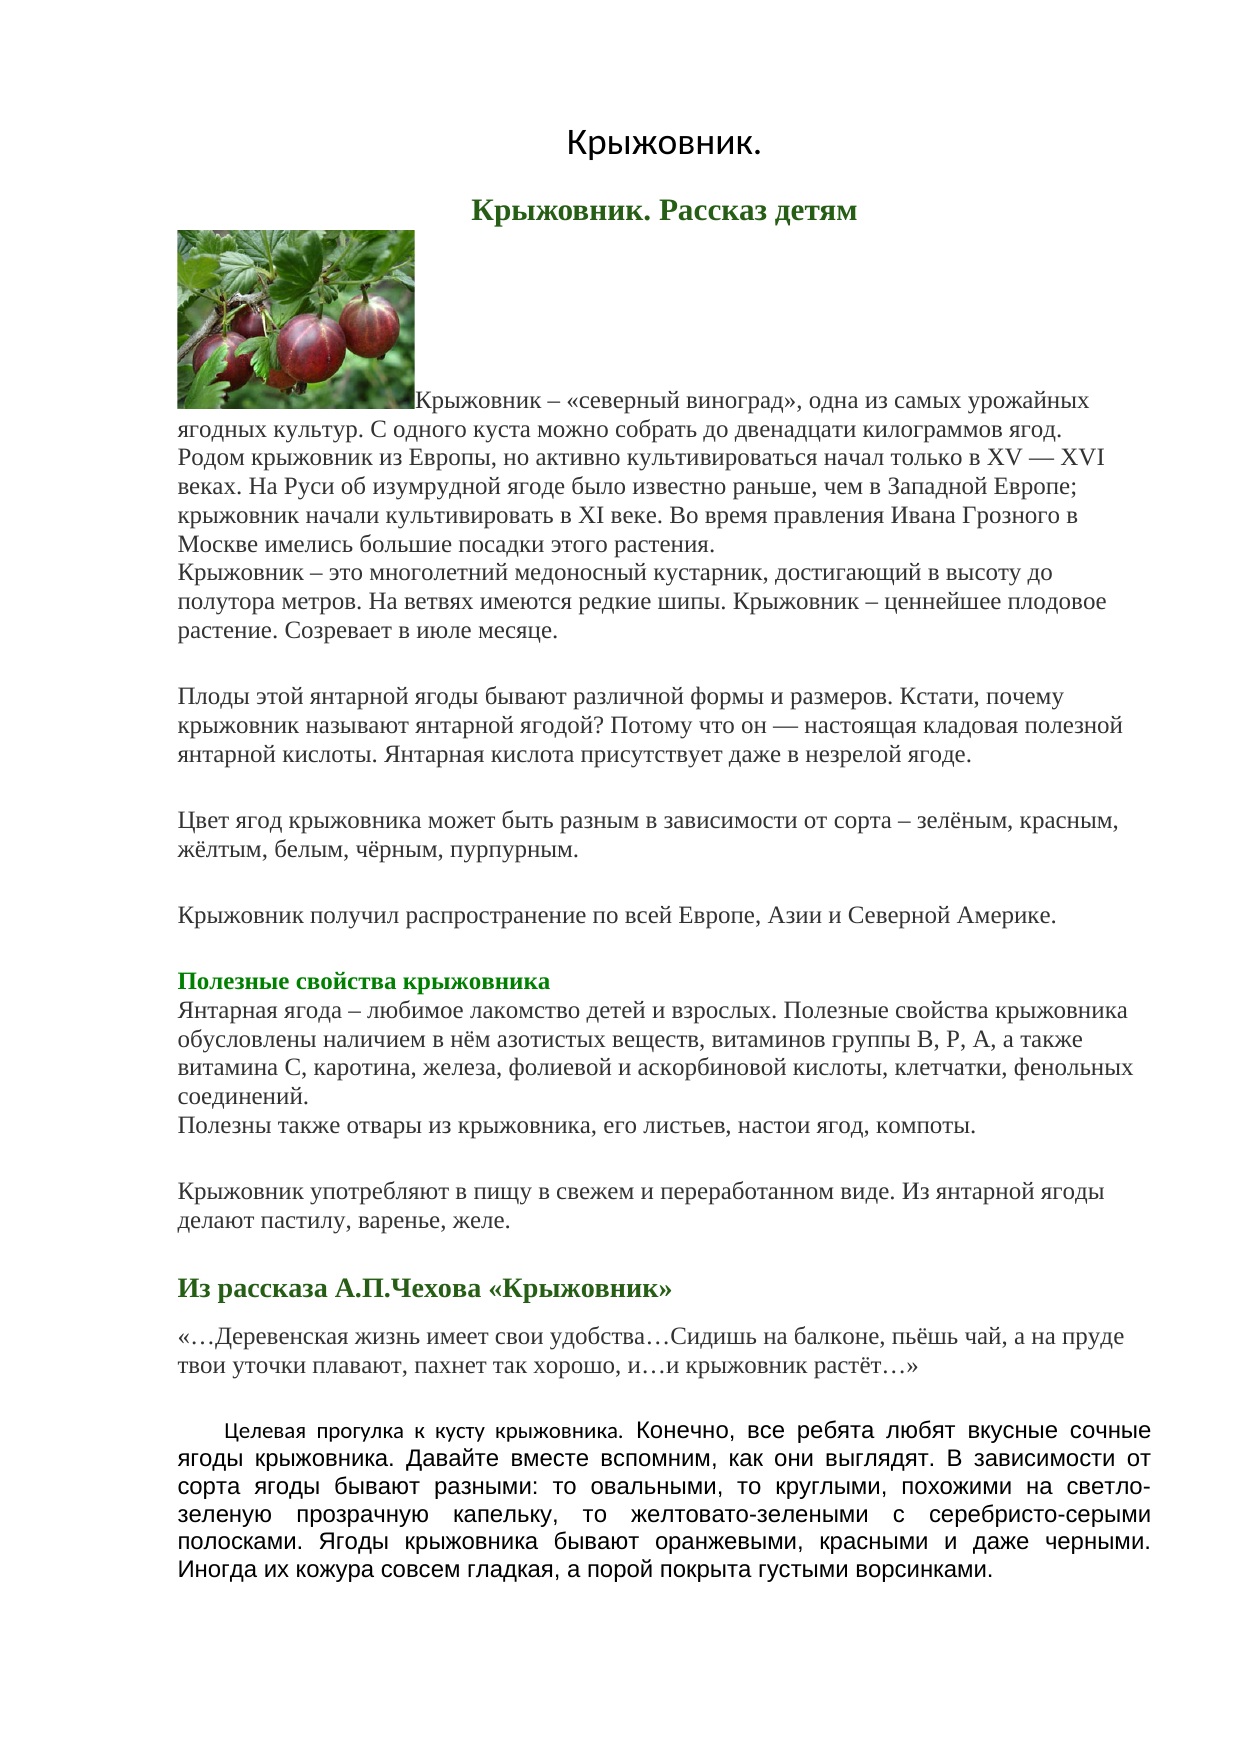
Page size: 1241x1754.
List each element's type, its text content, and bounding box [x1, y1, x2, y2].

picture [177, 230, 415, 409]
text Из рассказа А.П.Чехова «Крыжовник» [177, 1271, 1152, 1303]
text Крыжовник – «северный виноград», одна из самых урожайных ягодных культур. С одного куста можно собрать до двенадцати килограммов ягод. [177, 230, 1152, 442]
text Целевая прогулка к кусту крыжовника. Конечно, все ребята любят вкусные сочные ягоды крыжовника. Давайте вместе вспомним, как они выглядят. В зависимости от сорта ягоды бывают разными: то овальными, то круглыми, похожими на светло-зеленую прозрачную капельку, то желтовато-зелеными с серебристо-серыми полосками. Ягоды крыжовника бывают оранжевыми, красными и даже черными. Иногда их кожура совсем гладкая, а порой покрыта густыми ворсинками. [177, 1416, 1152, 1582]
text Крыжовник употребляют в пищу в свежем и переработанном виде. Из янтарной ягоды делают пастилу, варенье, желе. [177, 1176, 1152, 1234]
text Цвет ягод крыжовника может быть разным в зависимости от сорта – зелёным, красным, жёлтым, белым, чёрным, пурпурным. [177, 805, 1152, 862]
text Родом крыжовник из Европы, но активно культивироваться начал только в XV — XVI веках. На Руси об изумрудной ягоде было известно раньше, чем в Западной Европе; крыжовник начали культивировать в XI веке. Во время правления Ивана Грозного в Москве имелись большие посадки этого растения. [177, 442, 1152, 557]
text Крыжовник. Рассказ детям [177, 192, 1152, 228]
text Крыжовник – это многолетний медоносный кустарник, достигающий в высоту до полутора метров. На ветвях имеются редкие шипы. Крыжовник – ценнейшее плодовое растение. Созревает в июле месяце. [177, 557, 1152, 644]
text «…Деревенская жизнь имеет свои удобства…Сидишь на балконе, пьёшь чай, а на пруде твои уточки плавают, пахнет так хорошо, и…и крыжовник растёт…» [177, 1321, 1152, 1378]
text Крыжовник получил распространение по всей Европе, Азии и Северной Америке. [177, 900, 1152, 929]
text Плоды этой янтарной ягоды бывают различной формы и размеров. Кстати, почему крыжовник называют янтарной ягодой? Потому что он — настоящая кладовая полезной янтарной кислоты. Янтарная кислота присутствует даже в незрелой ягоде. [177, 681, 1152, 767]
text Полезные свойства крыжовника Янтарная ягода – любимое лакомство детей и взрослых. Полезные свойства крыжовника обусловлены наличием в нём азотистых веществ, витаминов группы В, Р, А, а также витамина С, каротина, железа, фолиевой и аскорбиновой кислоты, клетчатки, фенольных соединений. [177, 966, 1152, 1110]
text Крыжовник. [177, 118, 1152, 164]
text Полезны также отвары из крыжовника, его листьев, настои ягод, компоты. [177, 1110, 1152, 1139]
